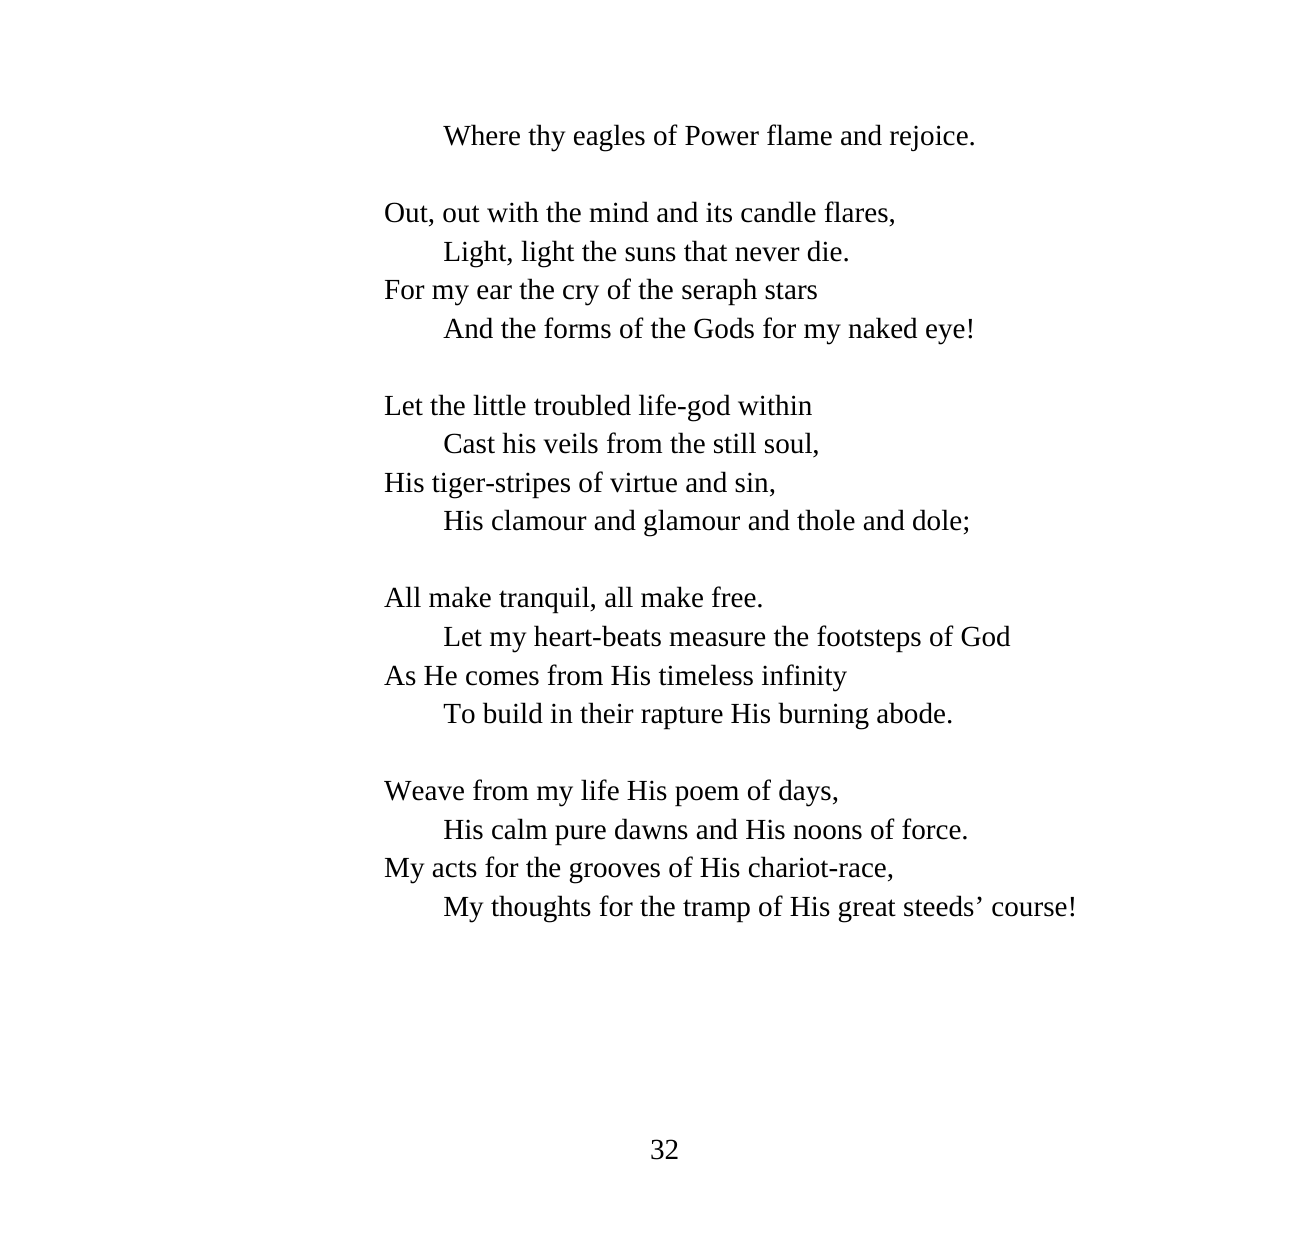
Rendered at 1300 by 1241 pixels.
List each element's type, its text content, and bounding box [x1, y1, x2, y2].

text My acts for the grooves of His chariot-race, [384, 850, 1211, 884]
text Let my heart-beats measure the footsteps of God [443, 619, 1211, 653]
text All make tranquil, all make free. [384, 581, 1211, 614]
text Where thy eagles of Power flame and rejoice. [443, 118, 1211, 152]
text For my ear the cry of the seraph stars [384, 272, 1211, 306]
text Cast his veils from the still soul, [443, 426, 1211, 460]
text His clamour and glamour and thole and dole; [443, 503, 1211, 537]
text His calm pure dawns and His noons of force. [443, 812, 1211, 845]
text To build in their rapture His burning abode. [443, 696, 1211, 730]
text Weave from my life His poem of days, [384, 773, 1211, 807]
text Let the little troubled life-god within [384, 388, 1211, 421]
text His tiger-stripes of virtue and sin, [384, 465, 1211, 498]
text As He comes from His timeless infinity [384, 658, 1211, 691]
text Out, out with the mind and its candle flares, [384, 195, 1211, 229]
text And the forms of the Gods for my naked eye! [443, 311, 1211, 344]
text My thoughts for the tramp of His great steeds’ course! [443, 889, 1211, 922]
text Light, light the suns that never die. [443, 234, 1211, 267]
